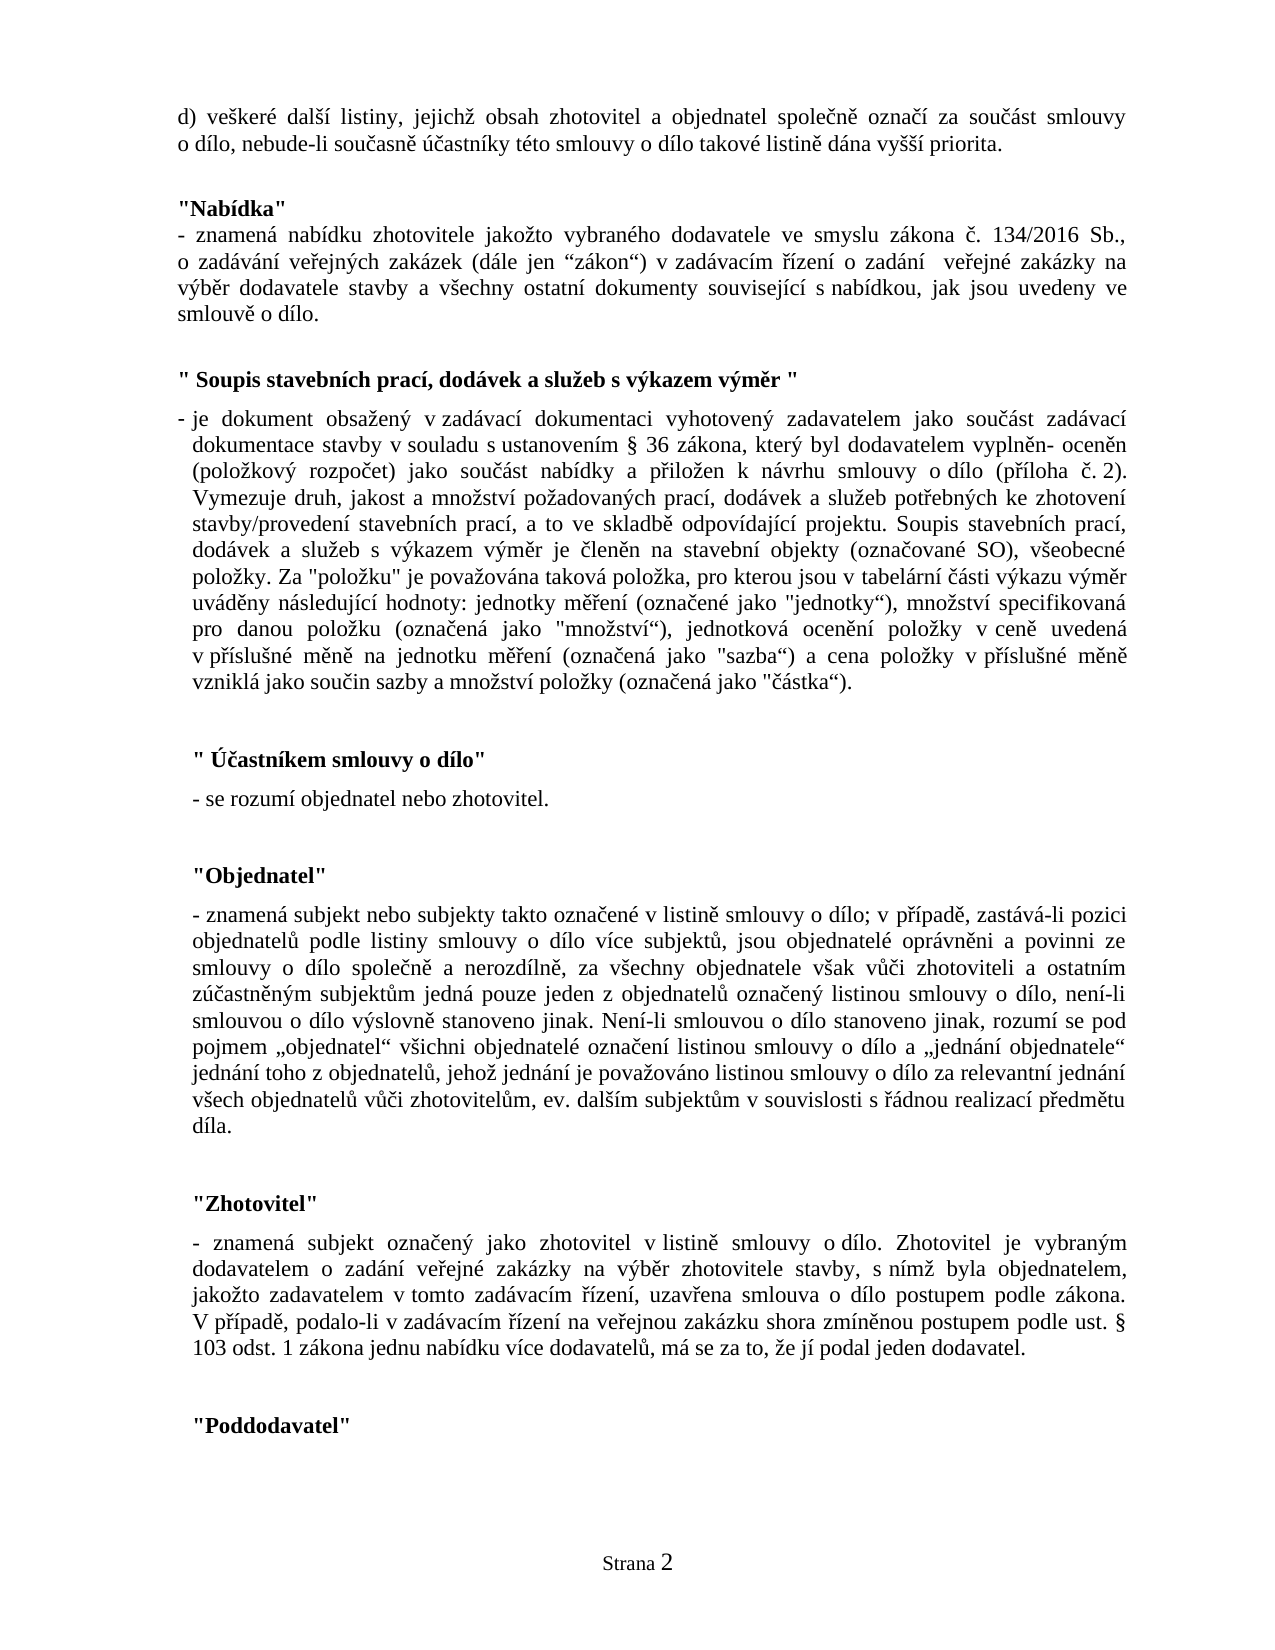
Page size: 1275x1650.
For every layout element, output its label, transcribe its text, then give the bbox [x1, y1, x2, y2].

text - znamená nabídku zhotovitele jakožto vybraného dodavatele ve smyslu zákona č. 134/2016 Sb., o zadávání veřejných zakázek (dále jen “zákon“) v zadávacím řízení o zadání veřejné zakázky na výběr dodavatele stavby a všechny ostatní dokumenty související s nabídkou, jak jsou uvedeny ve smlouvě o dílo. [177, 221, 1127, 327]
list " Účastníkem smlouvy o dílo" [192, 746, 1127, 772]
text - znamená subjekt označený jako zhotovitel v listině smlouvy o dílo. Zhotovitel je vybraným dodavatelem o zadání veřejné zakázky na výběr zhotovitele stavby, s nímž byla objednatelem, jakožto zadavatelem v tomto zadávacím řízení, uzavřena smlouva o dílo postupem podle zákona. V případě, podalo-li v zadávacím řízení na veřejnou zakázku shora zmíněnou postupem podle ust. § 103 odst. 1 zákona jednu nabídku více dodavatelů, má se za to, že jí podal jeden dodavatel. [192, 1229, 1127, 1360]
list "Zhotovitel" [192, 1190, 1127, 1216]
text - znamená subjekt nebo subjekty takto označené v listině smlouvy o dílo; v případě, zastává-li pozici objednatelů podle listiny smlouvy o dílo více subjektů, jsou objednatelé oprávněni a povinni ze smlouvy o dílo společně a nerozdílně, za všechny objednatele však vůči zhotoviteli a ostatním zúčastněným subjektům jedná pouze jeden z objednatelů označený listinou smlouvy o dílo, není-li smlouvou o dílo výslovně stanoveno jinak. Není-li smlouvou o dílo stanoveno jinak, rozumí se pod pojmem „objednatel“ všichni objednatelé označení listinou smlouvy o dílo a „jednání objednatele“ jednání toho z objednatelů, jehož jednání je považováno listinou smlouvy o dílo za relevantní jednání všech objednatelů vůči zhotovitelům, ev. dalším subjektům v souvislosti s řádnou realizací předmětu díla. [192, 901, 1127, 1138]
text - se rozumí objednatel nebo zhotovitel. [192, 785, 1127, 811]
list "Objednatel" [192, 862, 1127, 889]
list d) veškeré další listiny, jejichž obsah zhotovitel a objednatel společně označí za součást smlouvy o dílo, nebude-li současně účastníky této smlouvy o dílo takové listině dána vyšší priorita. [177, 103, 1127, 156]
list je dokument obsažený v zadávací dokumentaci vyhotovený zadavatelem jako součást zadávací dokumentace stavby v souladu s ustanovením § 36 zákona, který byl dodavatelem vyplněn- oceněn (položkový rozpočet) jako součást nabídky a přiložen k návrhu smlouvy o dílo (příloha č. 2). Vymezuje druh, jakost a množství požadovaných prací, dodávek a služeb potřebných ke zhotovení stavby/provedení stavebních prací, a to ve skladbě odpovídající projektu. Soupis stavebních prací, dodávek a služeb s výkazem výměr je členěn na stavební objekty (označované SO), všeobecné položky. Za "položku" je považována taková položka, pro kterou jsou v tabelární části výkazu výměr uváděny následující hodnoty: jednotky měření (označené jako "jednotky“), množství specifikovaná pro danou položku (označená jako "množství“), jednotková ocenění položky v ceně uvedená v příslušné měně na jednotku měření (označená jako "sazba“) a cena položky v příslušné měně vzniklá jako součin sazby a množství položky (označená jako "částka“). [177, 404, 1127, 694]
list " Soupis stavebních prací, dodávek a služeb s výkazem výměr " [177, 366, 1127, 392]
list "Nabídka" [177, 195, 1127, 221]
list "Poddodavatel" [192, 1412, 1127, 1438]
